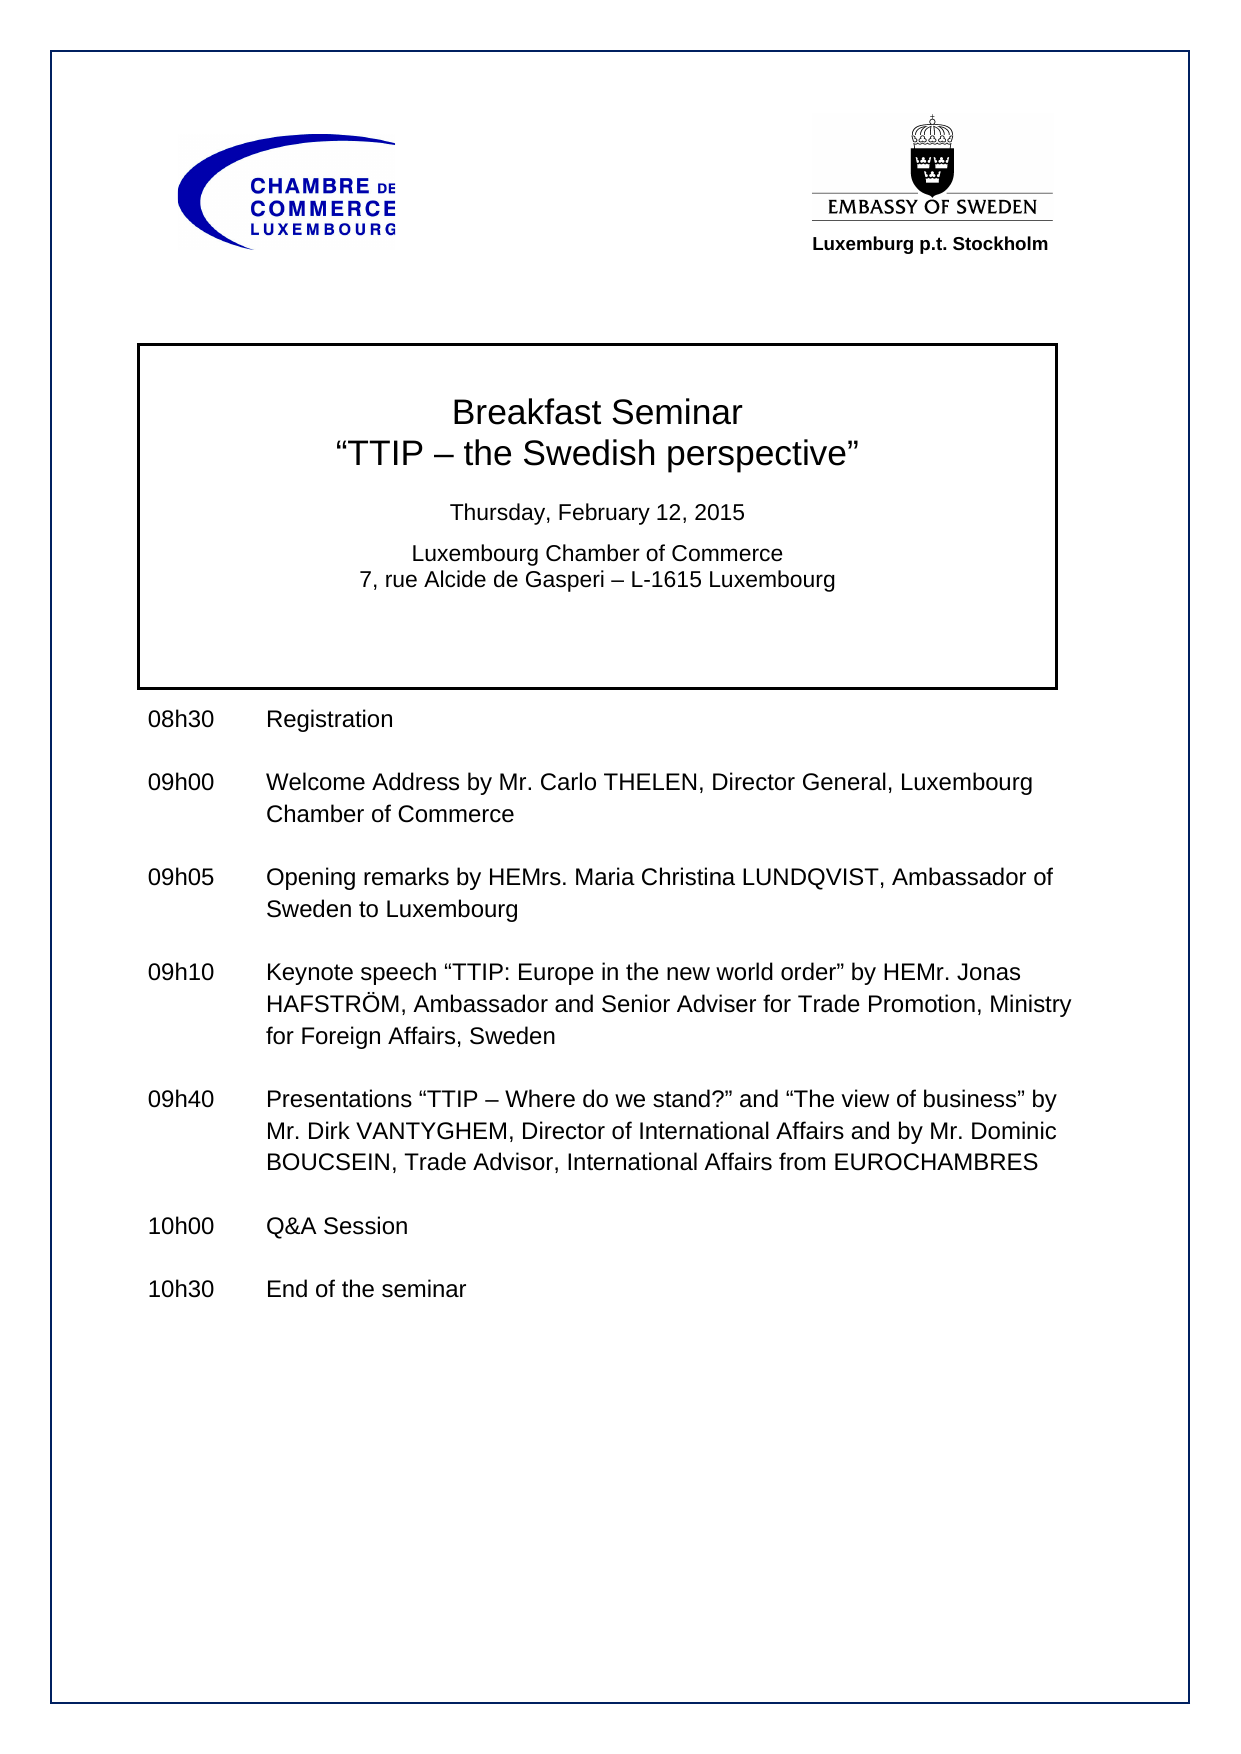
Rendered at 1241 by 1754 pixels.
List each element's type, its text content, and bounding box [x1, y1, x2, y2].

text 08h30 Registration [148, 427, 1093, 733]
text 09h05 Opening remarks by HEMrs. Maria Christina LUNDQVIST, Ambassador of Sweden to Luxembourg [148, 863, 1093, 923]
picture [811, 113, 1054, 221]
text 10h30 End of the seminar [148, 1275, 1093, 1303]
text 09h40 Presentations “TTIP – Where do we stand?” and “The view of business” by Mr. Dirk VANTYGHEM, Director of International Affairs and by Mr. Dominic BOUCSEIN, Trade Advisor, International Affairs from EUROCHAMBRES [148, 1085, 1093, 1176]
text 10h00 Q&A Session [148, 1212, 1093, 1239]
picture [177, 134, 396, 250]
text 09h10 Keynote speech “TTIP: Europe in the new world order” by HEMr. Jonas HAFSTRÖM, Ambassador and Senior Adviser for Trade Promotion, Ministry for Foreign Affairs, Sweden [148, 958, 1093, 1049]
text 09h00 Welcome Address by Mr. Carlo THELEN, Director General, Luxembourg Chamber of Commerce [148, 768, 1093, 828]
text Luxemburg p.t. Stockholm [148, 233, 1093, 255]
